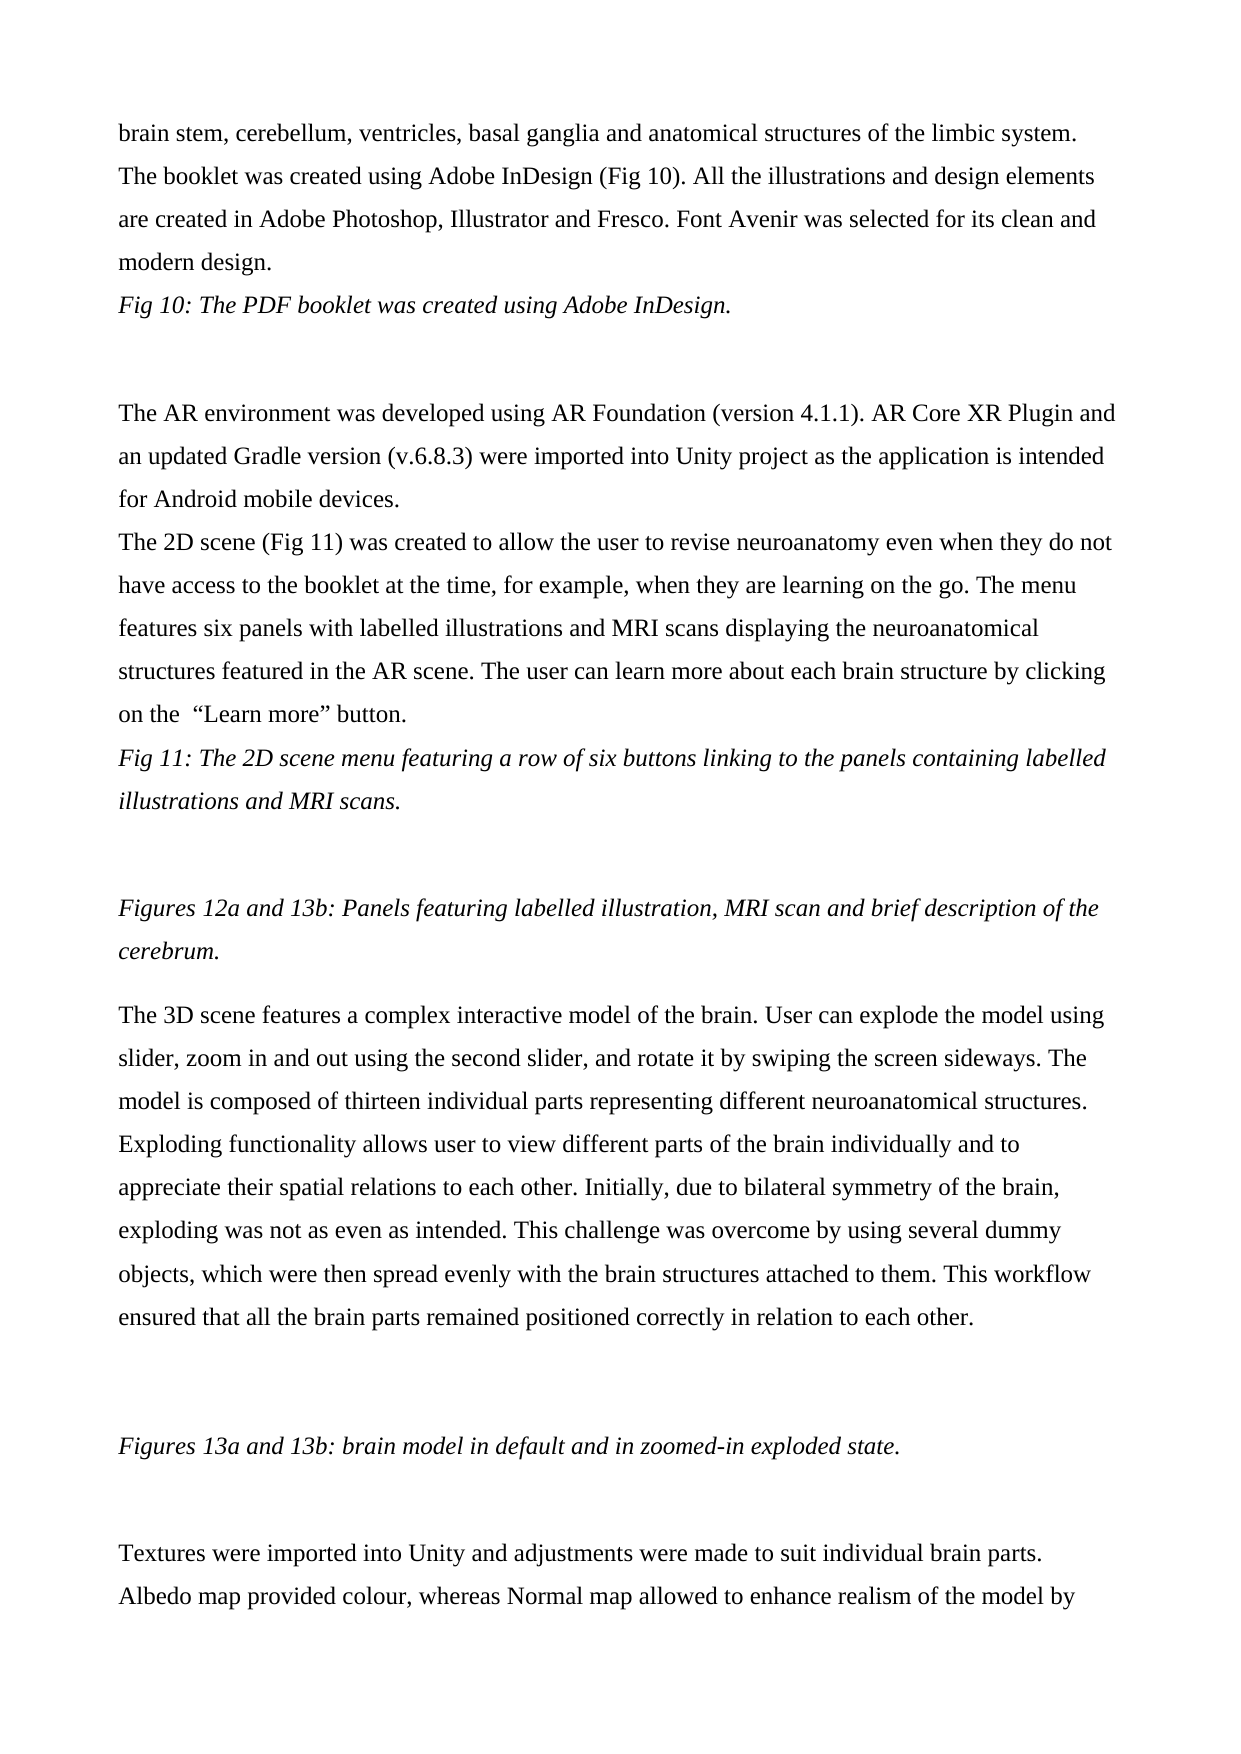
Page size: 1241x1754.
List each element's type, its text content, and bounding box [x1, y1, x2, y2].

text The 3D scene features a complex interactive model of the brain. User can explode the model using slider, zoom in and out using the second slider, and rotate it by swiping the screen sideways. The model is composed of thirteen individual parts representing different neuroanatomical structures. Exploding functionality allows user to view different parts of the brain individually and to appreciate their spatial relations to each other. Initially, due to bilateral symmetry of the brain, exploding was not as even as intended. This challenge was overcome by using several dummy objects, which were then spread evenly with the brain structures attached to them. This workflow ensured that all the brain parts remained positioned correctly in relation to each other. [118, 1000, 1122, 1331]
text The 2D scene (Fig 11) was created to allow the user to revise neuroanatomy even when they do not have access to the booklet at the time, for example, when they are learning on the go. The menu features six panels with labelled illustrations and MRI scans displaying the neuroanatomical structures featured in the AR scene. The user can learn more about each brain structure by clicking on the “Learn more” button. [118, 527, 1122, 728]
text Figures 12a and 13b: Panels featuring labelled illustration, MRI scan and brief description of the cerebrum. [118, 893, 1122, 965]
text Fig 11: The 2D scene menu featuring a row of six buttons linking to the panels containing labelled illustrations and MRI scans. [118, 743, 1122, 814]
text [118, 118, 1122, 276]
text Fig 10: The PDF booklet was created using Adobe InDesign. [118, 291, 1122, 319]
text The AR environment was developed using AR Foundation (version 4.1.1). AR Core XR Plugin and an updated Gradle version (v.6.8.3) were imported into Unity project as the application is intended for Android mobile devices. [118, 398, 1122, 513]
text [118, 1538, 1122, 1610]
text Figures 13a and 13b: brain model in default and in zoomed-in exploded state. [118, 1431, 1122, 1460]
